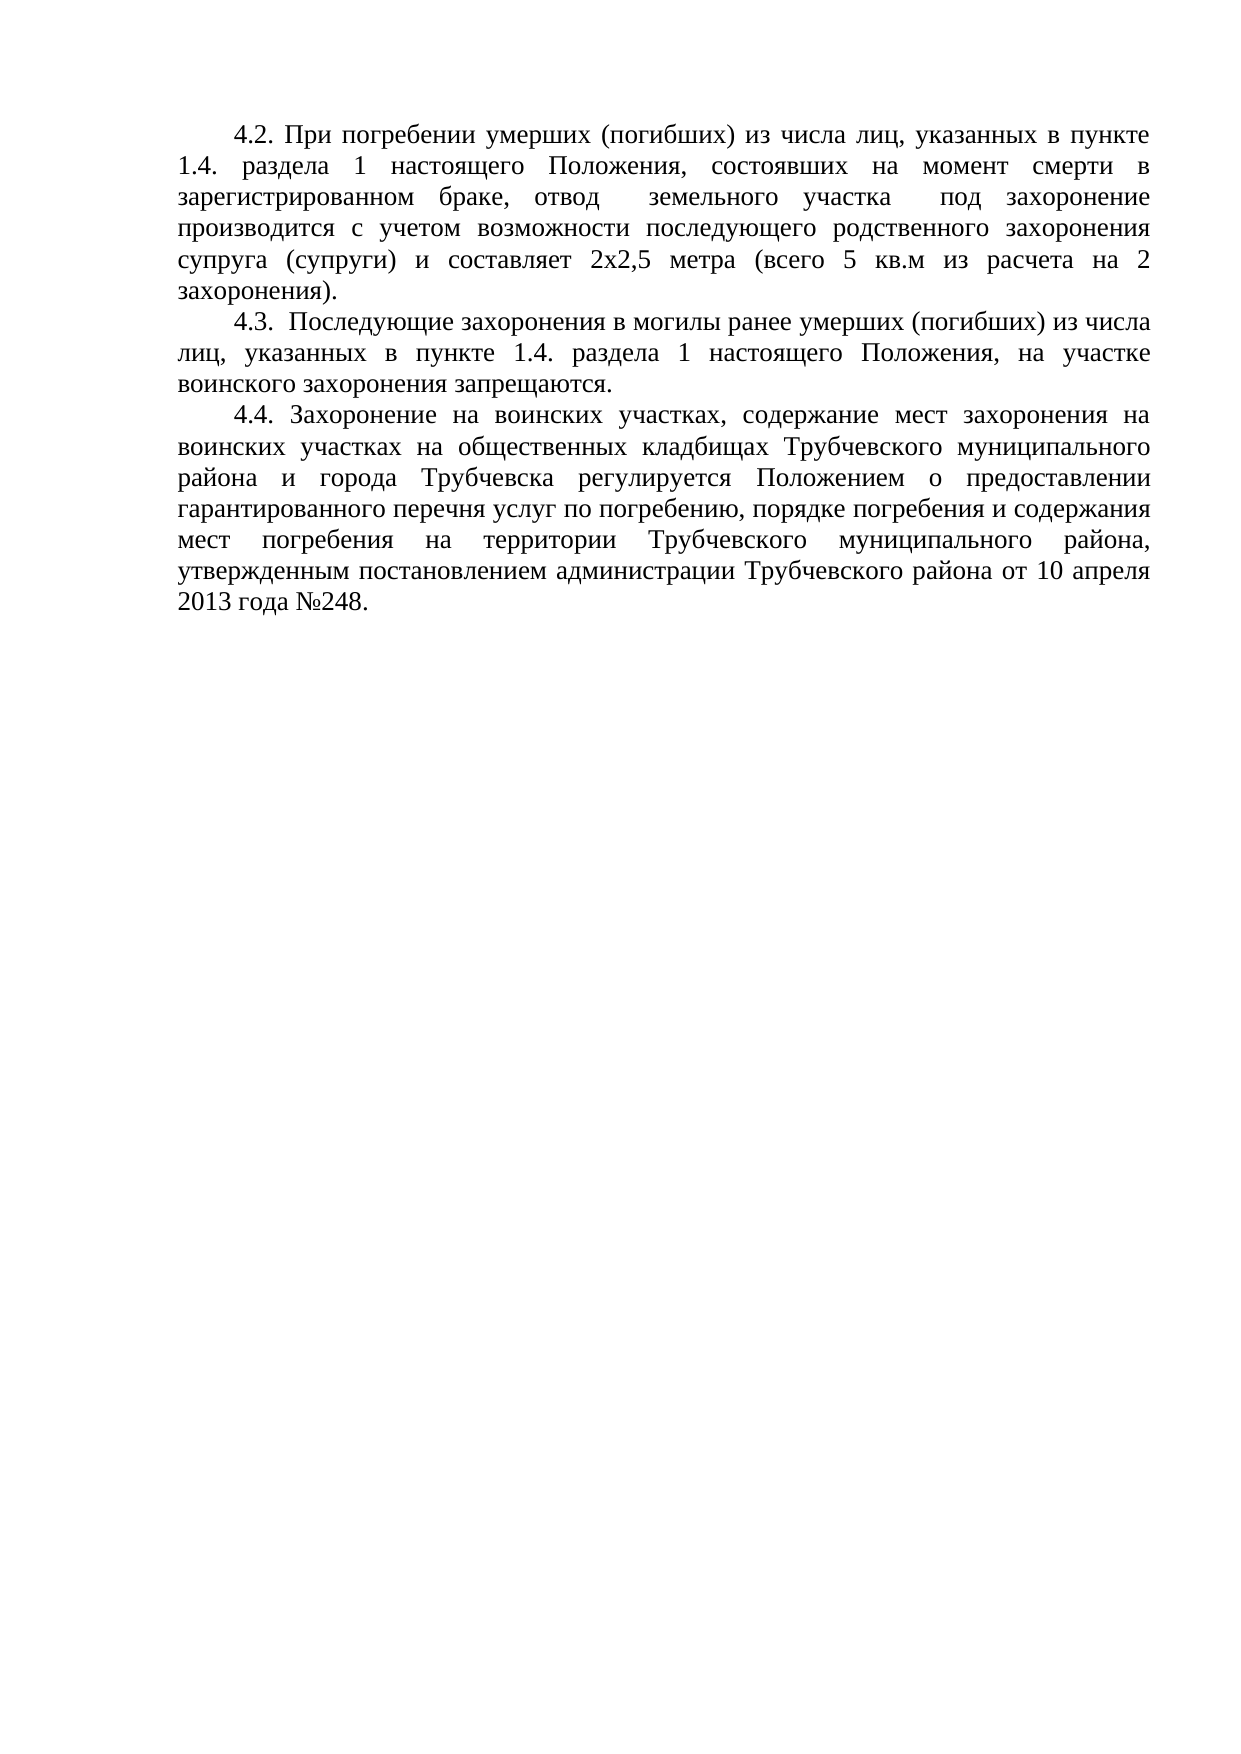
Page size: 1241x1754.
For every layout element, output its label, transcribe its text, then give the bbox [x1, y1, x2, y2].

text 4.4. Захоронение на воинских участках, содержание мест захоронения на воинских участках на общественных кладбищах Трубчевского муниципального района и города Трубчевска регулируется Положением о предоставлении гарантированного перечня услуг по погребению, порядке погребения и содержания мест погребения на территории Трубчевского муниципального района, утвержденным постановлением администрации Трубчевского района от 10 апреля 2013 года №248. [177, 398, 1152, 616]
text 4.2. При погребении умерших (погибших) из числа лиц, указанных в пункте 1.4. раздела 1 настоящего Положения, состоявших на момент смерти в зарегистрированном браке, отвод земельного участка под захоронение производится с учетом возможности последующего родственного захоронения супруга (супруги) и составляет 2х2,5 метра (всего 5 кв.м из расчета на 2 захоронения). [177, 118, 1152, 305]
text 4.3. Последующие захоронения в могилы ранее умерших (погибших) из числа лиц, указанных в пункте 1.4. раздела 1 настоящего Положения, на участке воинского захоронения запрещаются. [177, 305, 1152, 398]
